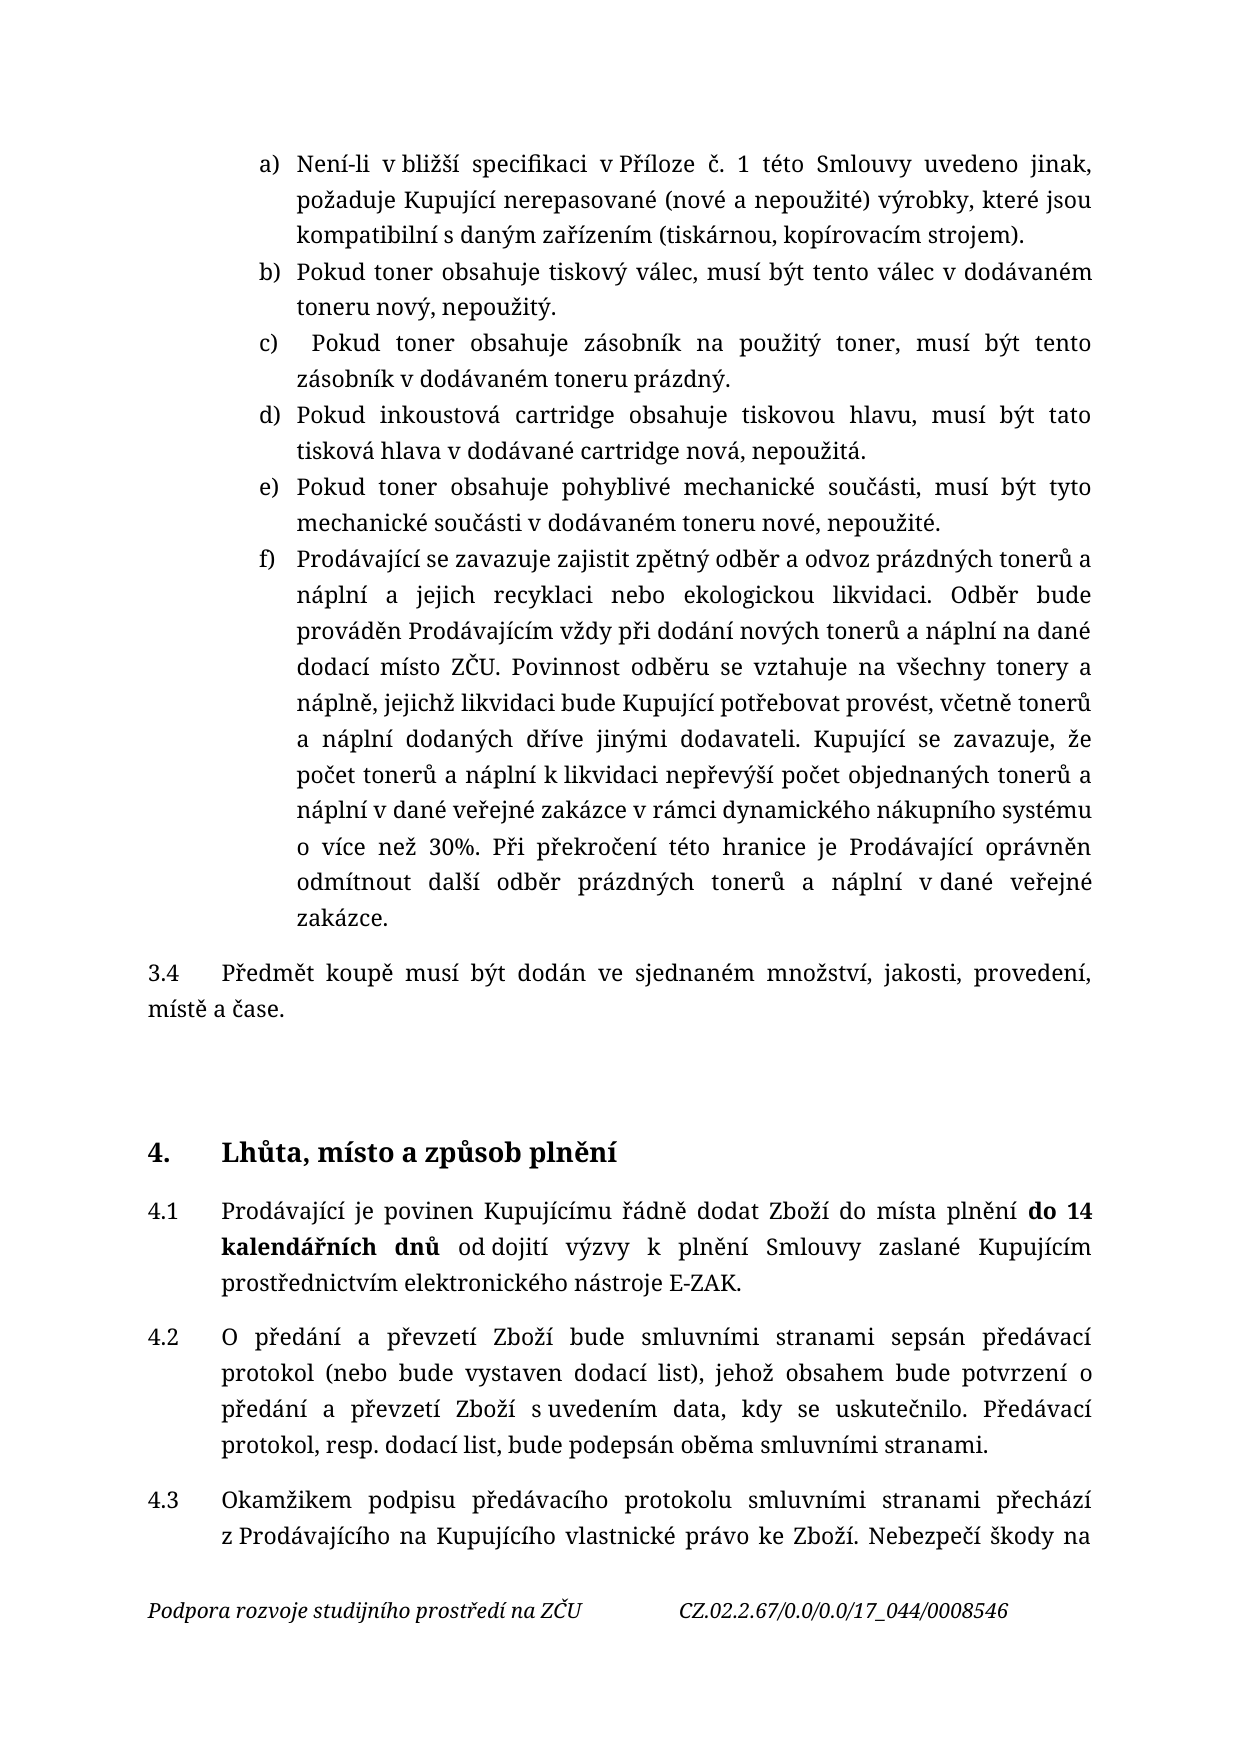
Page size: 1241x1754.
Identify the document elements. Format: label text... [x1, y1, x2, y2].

text 3.4 Předmět koupě musí být dodán ve sjednaném množství, jakosti, provedení, místě a čase. [148, 957, 1093, 1024]
text 4.1 Prodávající je povinen Kupujícímu řádně dodat Zboží do místa plnění do 14 kalendářních dnů od dojití výzvy k plnění Smlouvy zaslané Kupujícím prostřednictvím elektronického nástroje E-ZAK. [148, 1195, 1093, 1298]
list Není-li v bližší specifikaci v Příloze č. 1 této Smlouvy uvedeno jinak, požaduje Kupující nerepasované (nové a nepoužité) výrobky, které jsou kompatibilní s daným zařízením (tiskárnou, kopírovacím strojem). [259, 148, 1093, 251]
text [148, 1484, 1093, 1551]
list Pokud toner obsahuje pohyblivé mechanické součásti, musí být tyto mechanické součásti v dodávaném toneru nové, nepoužité. [259, 471, 1093, 538]
list Pokud toner obsahuje tiskový válec, musí být tento válec v dodávaném toneru nový, nepoužitý. [259, 255, 1093, 323]
list Pokud inkoustová cartridge obsahuje tiskovou hlavu, musí být tato tisková hlava v dodávané cartridge nová, nepoužitá. [259, 399, 1093, 466]
list Pokud toner obsahuje zásobník na použitý toner, musí být tento zásobník v dodávaném toneru prázdný. [259, 327, 1093, 394]
text 4. Lhůta, místo a způsob plnění [148, 1133, 1093, 1170]
list Prodávající se zavazuje zajistit zpětný odběr a odvoz prázdných tonerů a náplní a jejich recyklaci nebo ekologickou likvidaci. Odběr bude prováděn Prodávajícím vždy při dodání nových tonerů a náplní na dané dodací místo ZČU. Povinnost odběru se vztahuje na všechny tonery a náplně, jejichž likvidaci bude Kupující potřebovat provést, včetně tonerů a náplní dodaných dříve jinými dodavateli. Kupující se zavazuje, že počet tonerů a náplní k likvidaci nepřevýší počet objednaných tonerů a náplní v dané veřejné zakázce v rámci dynamického nákupního systému o více než 30%. Při překročení této hranice je Prodávající oprávněn odmítnout další odběr prázdných tonerů a náplní v dané veřejné zakázce. [259, 543, 1093, 933]
text 4.2 O předání a převzetí Zboží bude smluvními stranami sepsán předávací protokol (nebo bude vystaven dodací list), jehož obsahem bude potvrzení o předání a převzetí Zboží s uvedením data, kdy se uskutečnilo. Předávací protokol, resp. dodací list, bude podepsán oběma smluvními stranami. [148, 1321, 1093, 1460]
